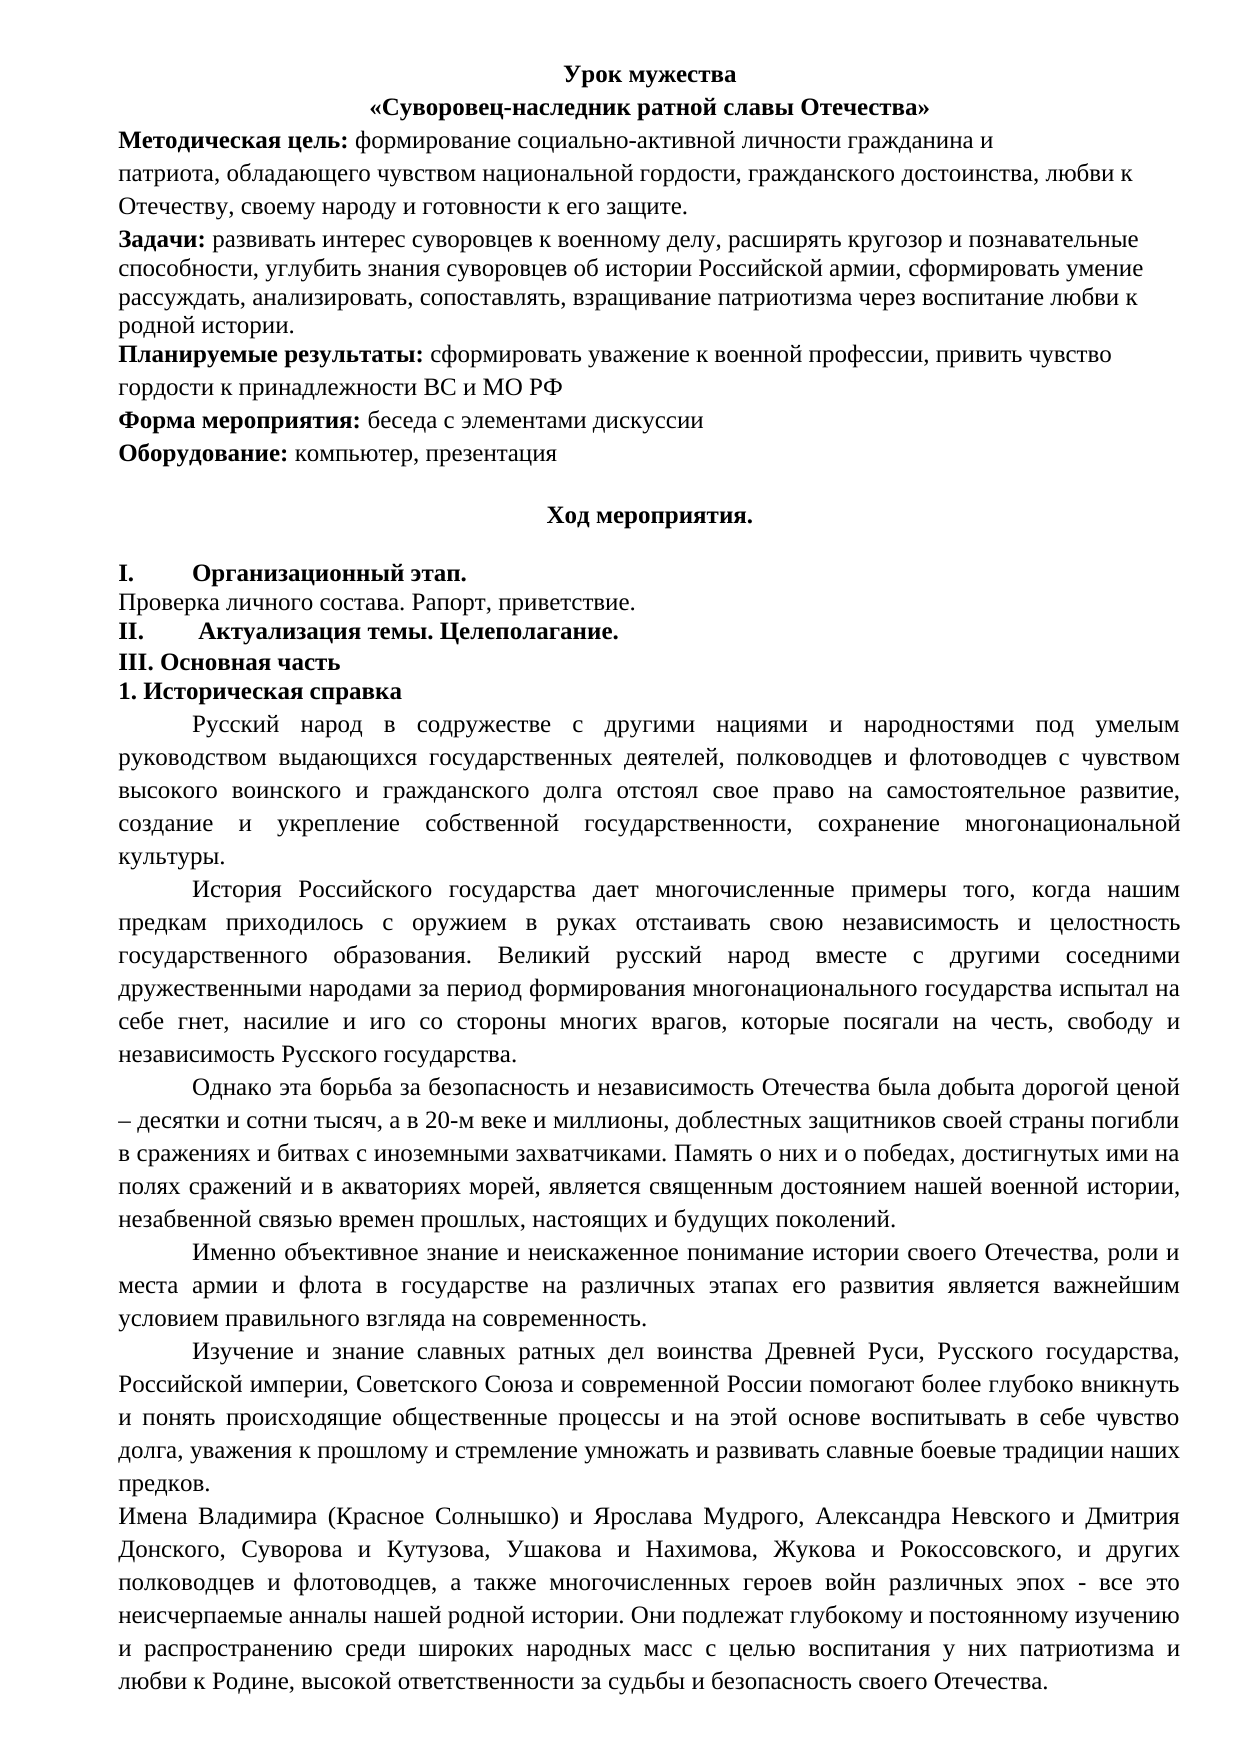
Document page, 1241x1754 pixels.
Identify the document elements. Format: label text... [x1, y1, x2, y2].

text Задачи: развивать интерес суворовцев к военному делу, расширять кругозор и познавательные способности, углубить знания суворовцев об истории Российской армии, сформировать умение рассуждать, анализировать, сопоставлять, взращивание патриотизма через воспитание любви к родной истории. [118, 224, 1181, 339]
text Изучение и знание славных ратных дел воинства Древней Руси, Русского государства, Российской империи, Советского Союза и современной России помогают более глубоко вникнуть и понять происходящие общественные процессы и на этой основе воспитывать в себе чувство долга, уважения к прошлому и стремление умножать и развивать славные боевые традиции наших предков. [118, 1336, 1181, 1497]
text Русский народ в содружестве с другими нациями и народностями под умелым руководством выдающихся государственных деятелей, полководцев и флотоводцев с чувством высокого воинского и гражданского долга отстоял свое право на самостоятельное развитие, создание и укрепление собственной государственности, сохранение многонациональной культуры. [118, 709, 1181, 870]
text II. Актуализация темы. Целеполагание. [118, 616, 1181, 644]
text История Российского государства дает многочисленные примеры того, когда нашим предкам приходилось с оружием в руках отстаивать свою независимость и целостность государственного образования. Великий русский народ вместе с другими соседними дружественными народами за период формирования многонационального государства испытал на себе гнет, насилие и иго со стороны многих врагов, которые посягали на честь, свободу и независимость Русского государства. [118, 874, 1181, 1068]
text Методическая цель: формирование социально-активной личности гражданина и патриота, обладающего чувством национальной гордости, гражданского достоинства, любви к Отечеству, своему народу и готовности к его защите. [118, 125, 1181, 220]
text III. Основная часть [118, 644, 1181, 676]
text Форма мероприятия: беседа с элементами дискуссии [118, 405, 1181, 434]
text Оборудование: компьютер, презентация [118, 438, 1181, 467]
list Организационный этап. [118, 558, 1181, 587]
text Урок мужества [118, 59, 1181, 88]
text Однако эта борьба за безопасность и независимость Отечества была добыта дорогой ценой – десятки и сотни тысяч, а в 20-м веке и миллионы, доблестных защитников своей страны погибли в сражениях и битвах с иноземными захватчиками. Память о них и о победах, достигнутых ими на полях сражений и в акваториях морей, является священным достоянием нашей военной истории, незабвенной связью времен прошлых, настоящих и будущих поколений. [118, 1072, 1181, 1233]
text Планируемые результаты: сформировать уважение к военной профессии, привить чувство гордости к принадлежности ВС и МО РФ [118, 339, 1181, 401]
text «Суворовец-наследник ратной славы Отечества» [118, 92, 1181, 121]
text Ход мероприятия. [118, 500, 1181, 529]
text Проверка личного состава. Рапорт, приветствие. [118, 587, 1181, 616]
text 1. Историческая справка [118, 676, 1181, 704]
text Имена Владимира (Красное Солнышко) и Ярослава Мудрого, Александра Невского и Дмитрия Донского, Суворова и Кутузова, Ушакова и Нахимова, Жукова и Рокоссовского, и других полководцев и флотоводцев, а также многочисленных героев войн различных эпох - все это неисчерпаемые анналы нашей родной истории. Они подлежат глубокому и постоянному изучению и распространению среди широких народных масс с целью воспитания у них патриотизма и любви к Родине, высокой ответственности за судьбы и безопасность своего Отечества. [118, 1501, 1181, 1695]
text Именно объективное знание и неискаженное понимание истории своего Отечества, роли и места армии и флота в государстве на различных этапах его развития является важнейшим условием правильного взгляда на современность. [118, 1237, 1181, 1332]
